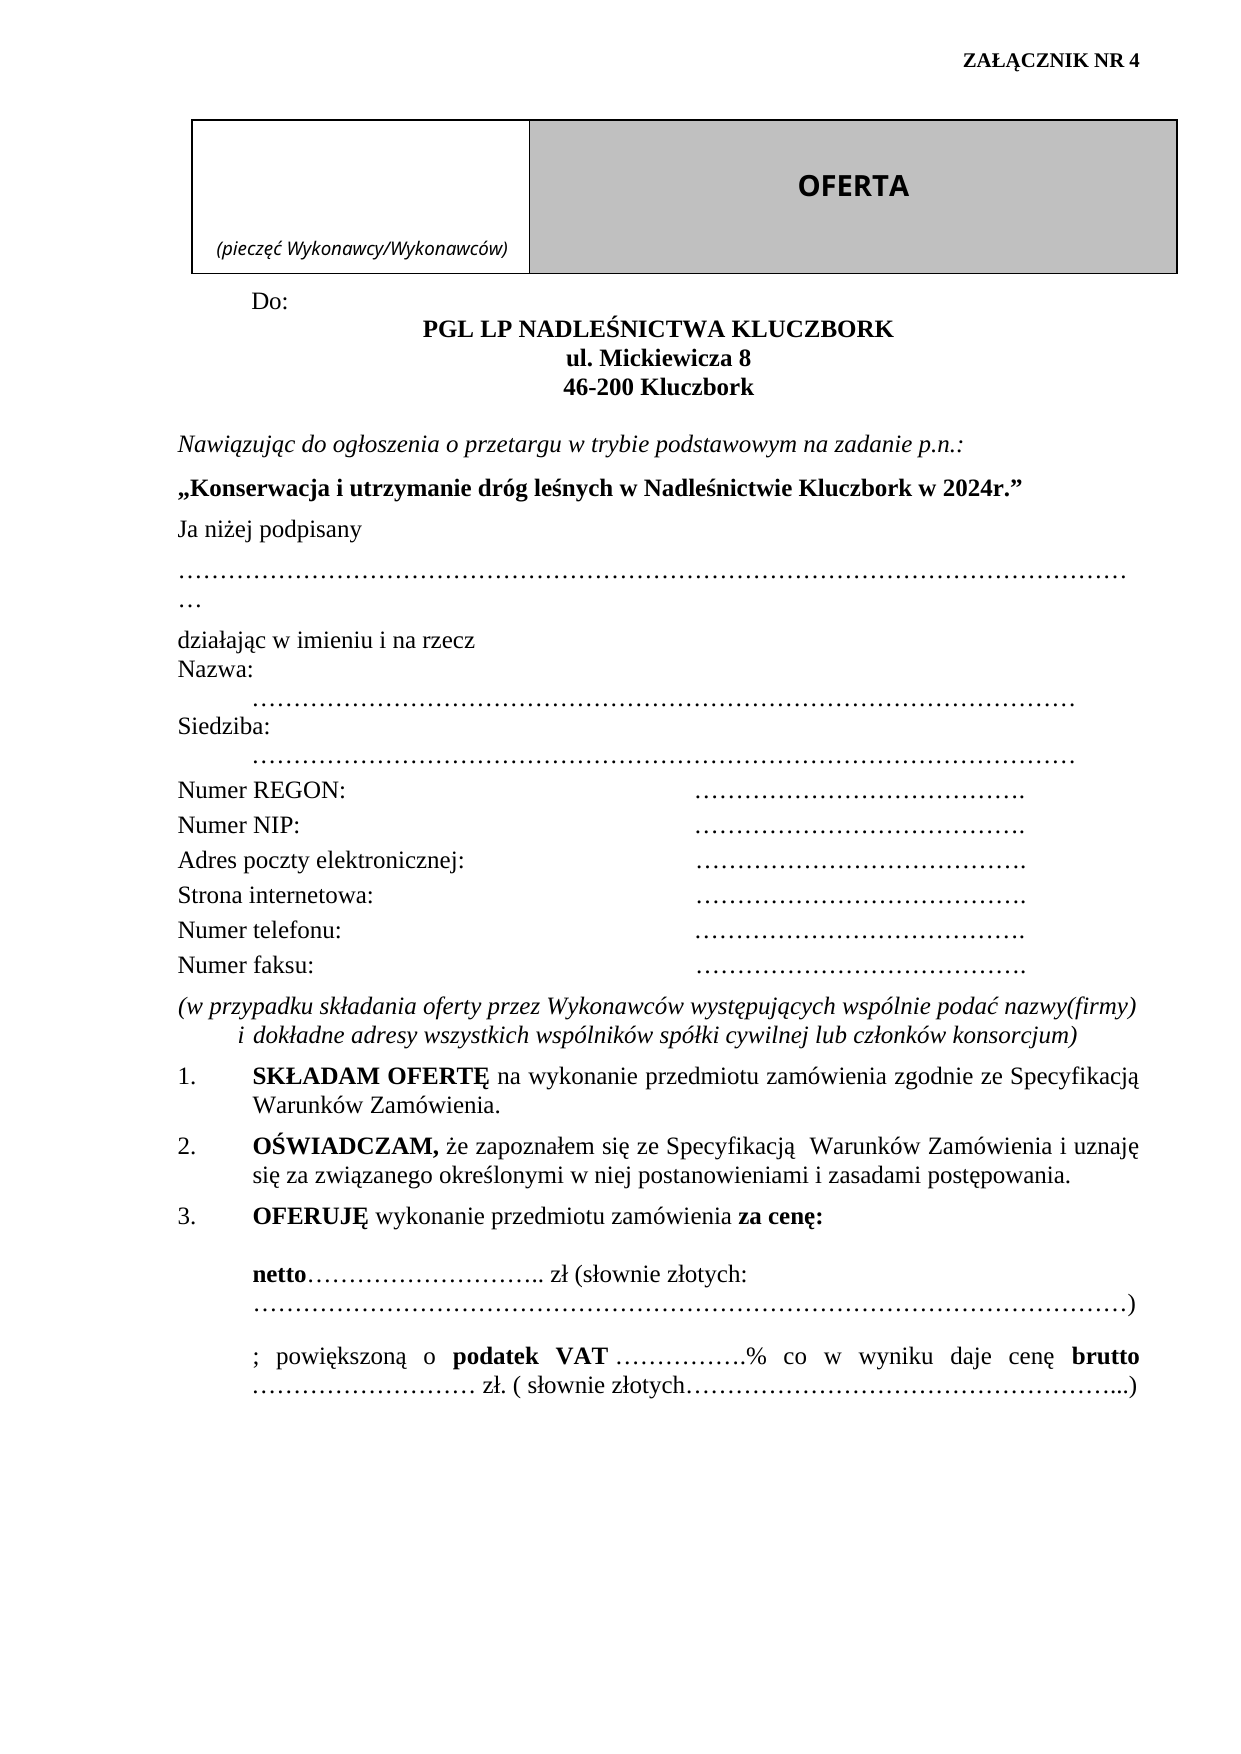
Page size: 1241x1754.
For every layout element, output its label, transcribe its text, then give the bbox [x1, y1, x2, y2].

title PGL LP NADLEŚNICTWA KLUCZBORK [177, 314, 1140, 343]
list OFERUJĘ wykonanie przedmiotu zamówienia za cenę: [177, 1201, 1140, 1230]
title ul. Mickiewicza 8 [177, 343, 1140, 372]
text działając w imieniu i na rzecz [177, 625, 1140, 654]
list SKŁADAM OFERTĘ na wykonanie przedmiotu zamówienia zgodnie ze Specyfikacją Warunków Zamówienia. [177, 1061, 1140, 1119]
text Do: [251, 274, 1140, 314]
list OŚWIADCZAM, że zapoznałem się ze Specyfikacją Warunków Zamówienia i uznaję się za związanego określonymi w niej postanowieniami i zasadami postępowania. [177, 1131, 1140, 1189]
text Numer faksu: …………………………………. [177, 950, 1140, 979]
text ; powiększoną o podatek VAT …………….% co w wyniku daje cenę brutto ……………………… zł. ( słownie złotych……………………………………………...) [251, 1341, 1140, 1399]
text ZAŁĄCZNIK NR 4 [177, 48, 1140, 72]
text Siedziba: ……………………………………………………………………………………… [177, 711, 1140, 769]
text Strona internetowa: …………………………………. [177, 880, 1140, 909]
text Numer REGON: …………………………………. [177, 775, 1140, 804]
text Nazwa: ……………………………………………………………………………………… [177, 654, 1140, 711]
text Adres poczty elektronicznej: …………………………………. [177, 845, 1140, 874]
text netto……………………….. zł (słownie złotych: ……………………………………………………………………………………………) [252, 1259, 1140, 1316]
title 46-200 Kluczbork [177, 372, 1140, 401]
text Ja niżej podpisany [177, 514, 1140, 543]
text „Konserwacja i utrzymanie dróg leśnych w Nadleśnictwie Kluczbork w 2024r.” [177, 473, 1140, 501]
text Numer NIP: …………………………………. [177, 810, 1140, 839]
text ……………………………………………………………………………………………………… [177, 555, 1140, 613]
text Numer telefonu: …………………………………. [177, 915, 1140, 944]
text Nawiązując do ogłoszenia o przetargu w trybie podstawowym na zadanie p.n.: [177, 429, 1184, 458]
text (w przypadku składania oferty przez Wykonawców występujących wspólnie podać nazwy(firmy) i dokładne adresy wszystkich wspólników spółki cywilnej lub członków konsorcjum) [177, 991, 1140, 1049]
